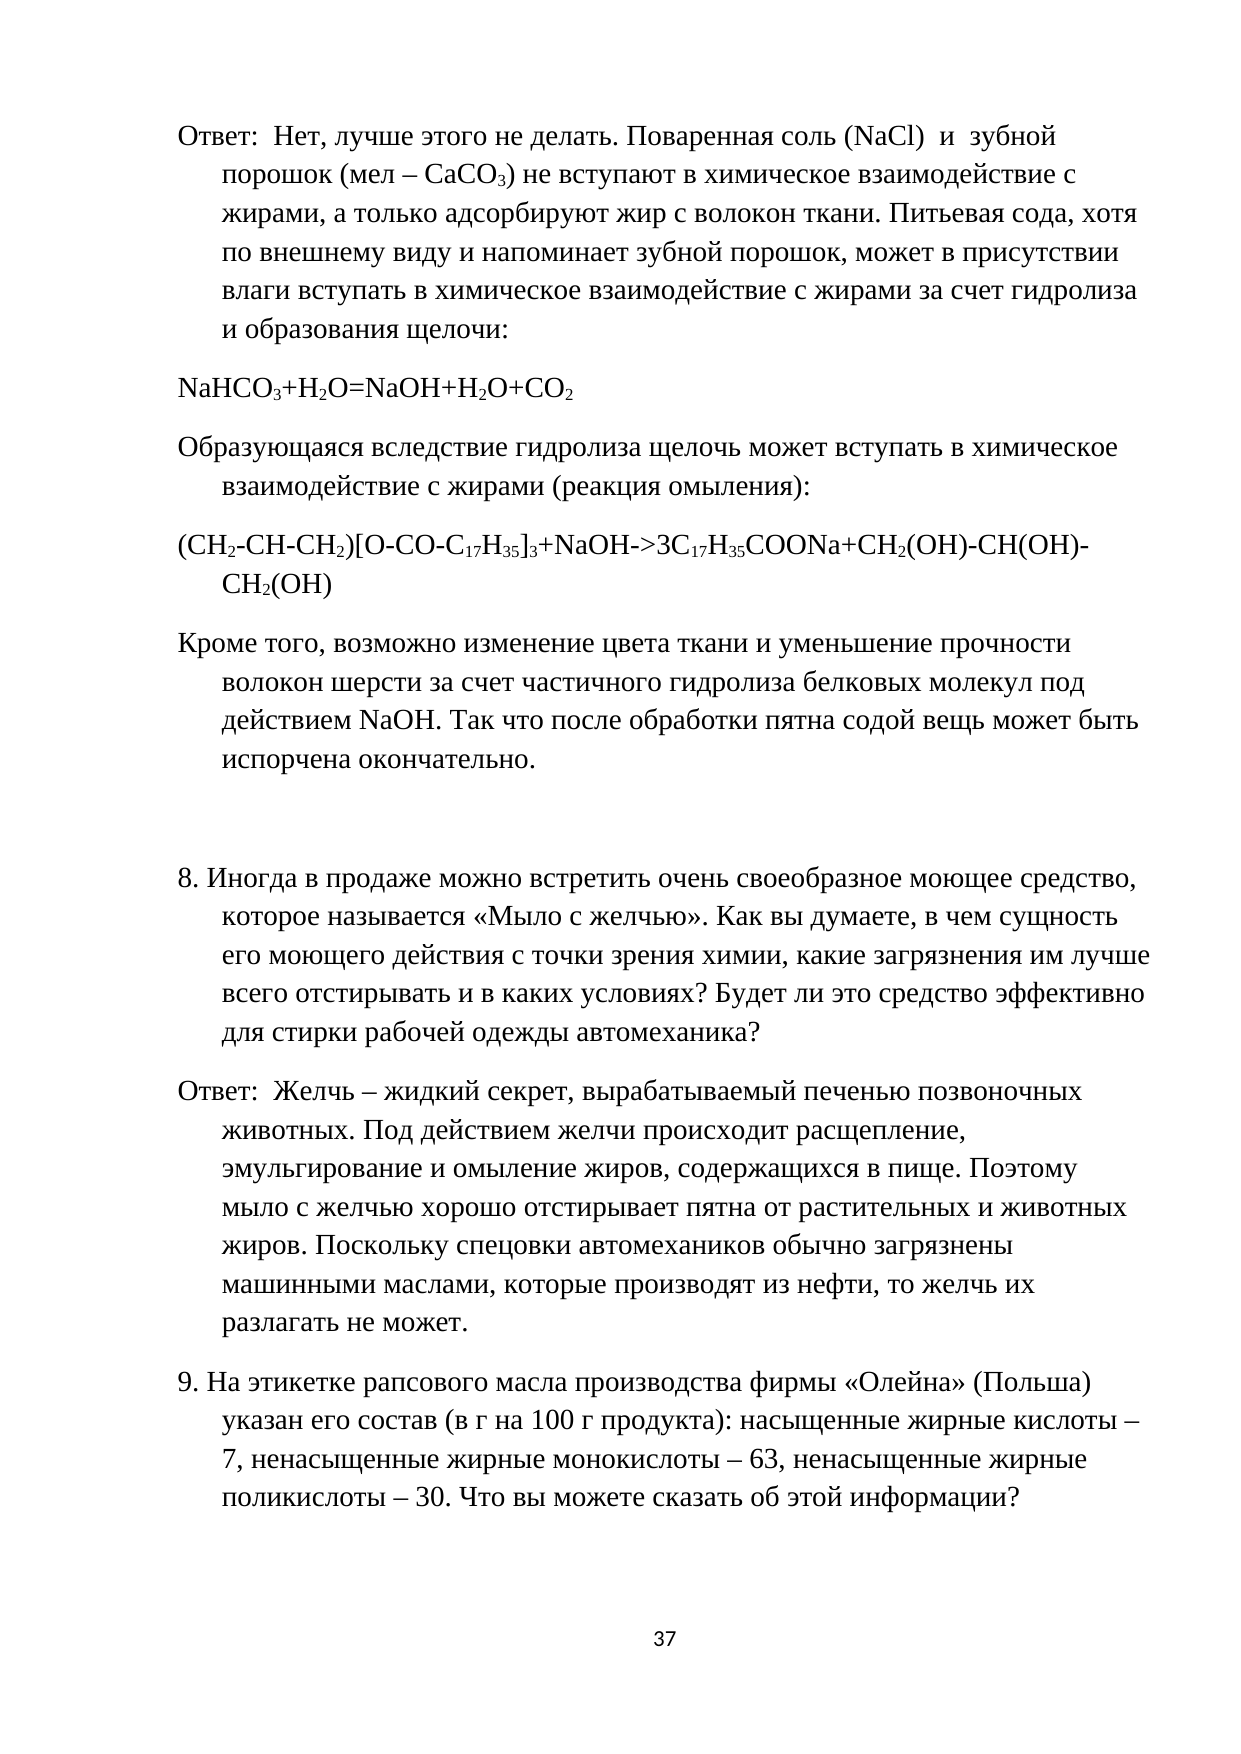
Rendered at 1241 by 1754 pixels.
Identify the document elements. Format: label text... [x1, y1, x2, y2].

text NaHCO3+H2O=NaOH+H2O+CO2 [177, 370, 1152, 404]
text Образующаяся вследствие гидролиза щелочь может вступать в химическое взаимодействие с жирами (реакция омыления): [177, 429, 1152, 502]
text Ответ: Нет, лучше этого не делать. Поваренная соль (NaCl) и зубной порошок (мел – СаСО3) не вступают в химическое взаимодействие с жирами, а только адсорбируют жир с волокон ткани. Питьевая сода, хотя по внешнему виду и напоминает зубной порошок, может в присутствии влаги вступать в химическое взаимодействие с жирами за счет гидролиза и образования щелочи: [177, 118, 1152, 344]
text (CH2-CH-CH2)[O-CO-C17H35]3+NaOH->3C17H35COONa+CH2(OH)-CH(OH)-CH2(OH) [177, 527, 1152, 599]
text Кроме того, возможно изменение цвета ткани и уменьшение прочности волокон шерсти за счет частичного гидролиза белковых молекул под действием NaOH. Так что после обработки пятна содой вещь может быть испорчена окончательно. [177, 625, 1152, 774]
text 8. Иногда в продаже можно встретить очень своеобразное моющее средство, которое называется «Мыло с желчью». Как вы думаете, в чем сущность его моющего действия с точки зрения химии, какие загрязнения им лучше всего отстирывать и в каких условиях? Будет ли это средство эффективно для стирки рабочей одежды автомеханика? [177, 860, 1152, 1047]
text Ответ: Желчь – жидкий секрет, вырабатываемый печенью позвоночных животных. Под действием желчи происходит расщепление, эмульгирование и омыление жиров, содержащихся в пище. Поэтому мыло с желчью хорошо отстирывает пятна от растительных и животных жиров. Поскольку спецовки автомехаников обычно загрязнены машинными маслами, которые производят из нефти, то желчь их разлагать не может. [177, 1073, 1152, 1338]
text 9. На этикетке рапсового масла производства фирмы «Олейна» (Польша) указан его состав (в г на 100 г продукта): насыщенные жирные кислоты – 7, ненасыщенные жирные монокислоты – 63, ненасыщенные жирные поликислоты – 30. Что вы можете сказать об этой информации? [177, 1364, 1152, 1513]
